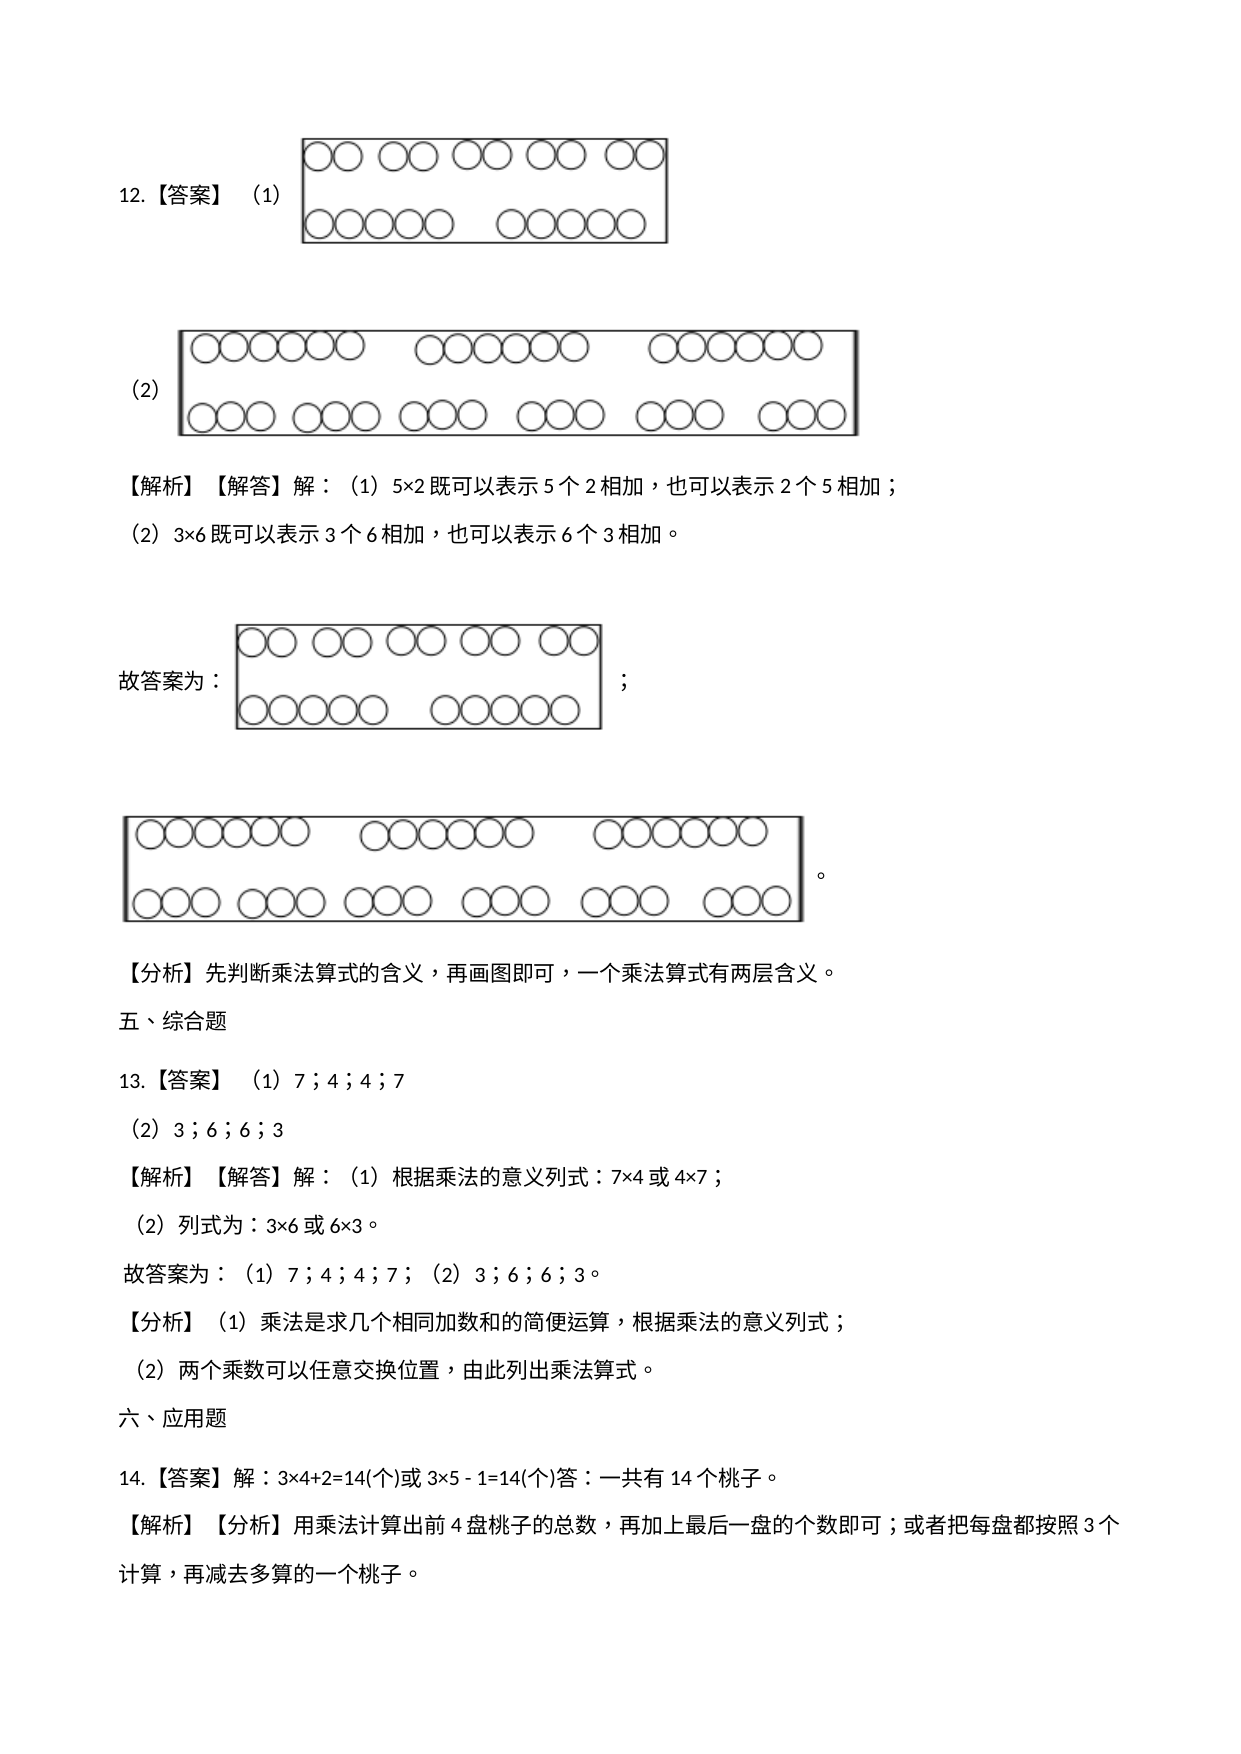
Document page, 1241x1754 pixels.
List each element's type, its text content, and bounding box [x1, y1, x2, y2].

text 【解析】【解答】解：（1）根据乘法的意义列式：7×4或4×7； （2）列式为：3×6或6×3。 故答案为：（1）7；4；4；7；（2）3；6；6；3。 [118, 1160, 1122, 1290]
picture [118, 810, 811, 927]
text 五、综合题 [118, 1004, 1122, 1037]
text 【解析】【解答】解：（1）5×2既可以表示5个2相加，也可以表示2个5相加； （2）3×6既可以表示3个6相加，也可以表示6个3相加。 故答案为：；。 【分析】先判断乘法算式的含义，再画图即可，一个乘法算式有两层含义。 [118, 469, 1122, 989]
text 【分析】（1）乘法是求几个相同加数和的简便运算，根据乘法的意义列式； （2）两个乘数可以任意交换位置，由此列出乘法算式。 [118, 1305, 1122, 1386]
picture [227, 615, 614, 733]
text 六、应用题 [118, 1401, 1122, 1434]
picture [173, 324, 866, 441]
text 【解析】【分析】用乘法计算出前4盘桃子的总数，再加上最后一盘的个数即可；或者把每盘都按照3个计算，再减去多算的一个桃子。 [118, 1509, 1122, 1590]
text 14.【答案】解：3×4+2=14(个)或3×5 - 1=14(个)答：一共有14个桃子。 [118, 1461, 1122, 1494]
text 13.【答案】 （1）7；4；4；7 （2）3；6；6；3 [118, 1064, 1122, 1145]
picture [293, 129, 680, 247]
